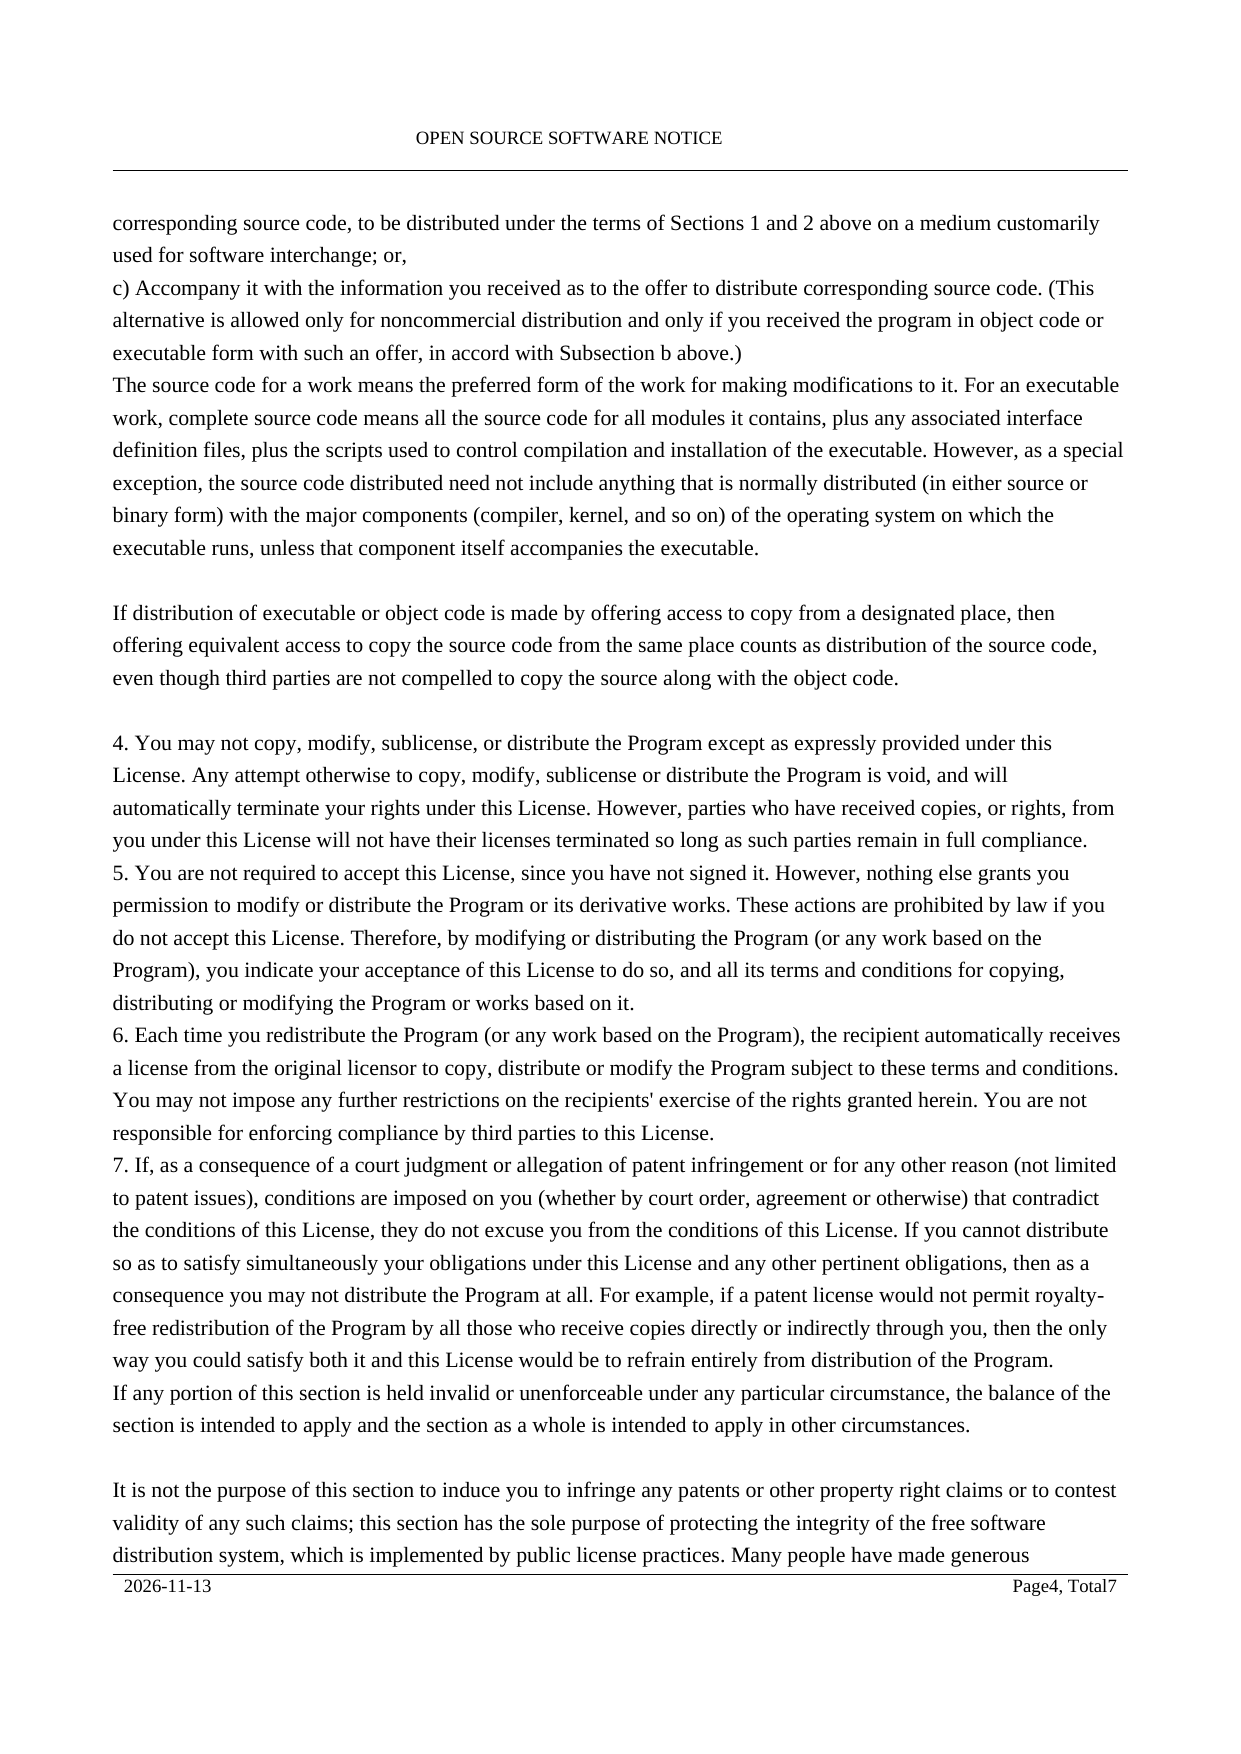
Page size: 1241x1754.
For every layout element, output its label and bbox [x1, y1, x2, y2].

text [112, 206, 1128, 1571]
